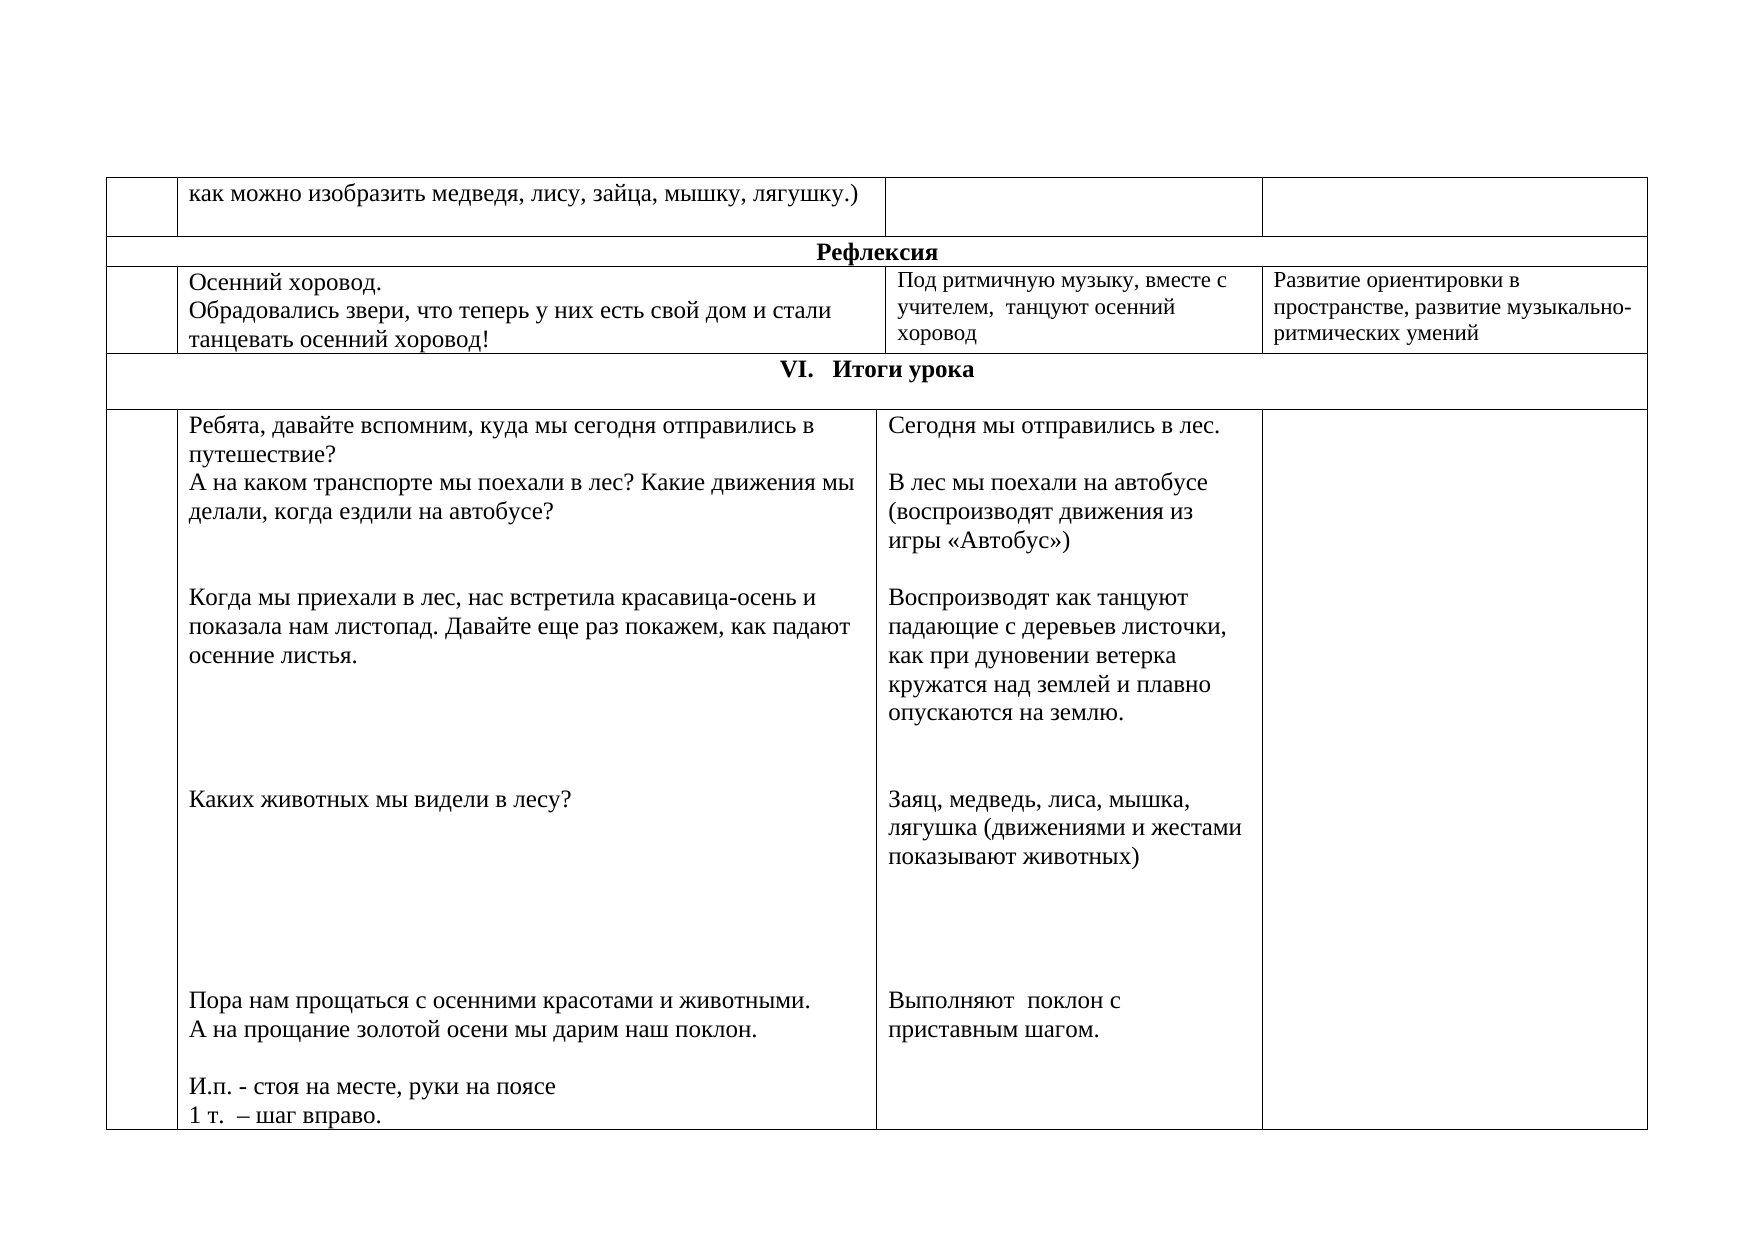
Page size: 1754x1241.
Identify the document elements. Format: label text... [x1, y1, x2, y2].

table_cell Развитие ориентировки в пространстве, развитие музыкально-ритмических умений [1263, 267, 1647, 353]
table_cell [178, 178, 885, 236]
table_cell Рефлексия [107, 237, 1647, 266]
table_cell Под ритмичную музыку, вместе с учителем, танцуют осенний хоровод [886, 267, 1262, 353]
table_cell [877, 410, 1262, 1129]
table_cell [1263, 410, 1647, 1129]
table_cell Осенний хоровод. Обрадовались звери, что теперь у них есть свой дом и стали танцевать осенний хоровод! [178, 267, 885, 353]
table_cell [107, 267, 177, 353]
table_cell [178, 410, 876, 1129]
table_cell VI. Итоги урока [107, 354, 1647, 409]
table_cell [1263, 178, 1647, 236]
table_cell [107, 410, 177, 1129]
table_cell 6. [107, 178, 177, 236]
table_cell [886, 178, 1262, 236]
